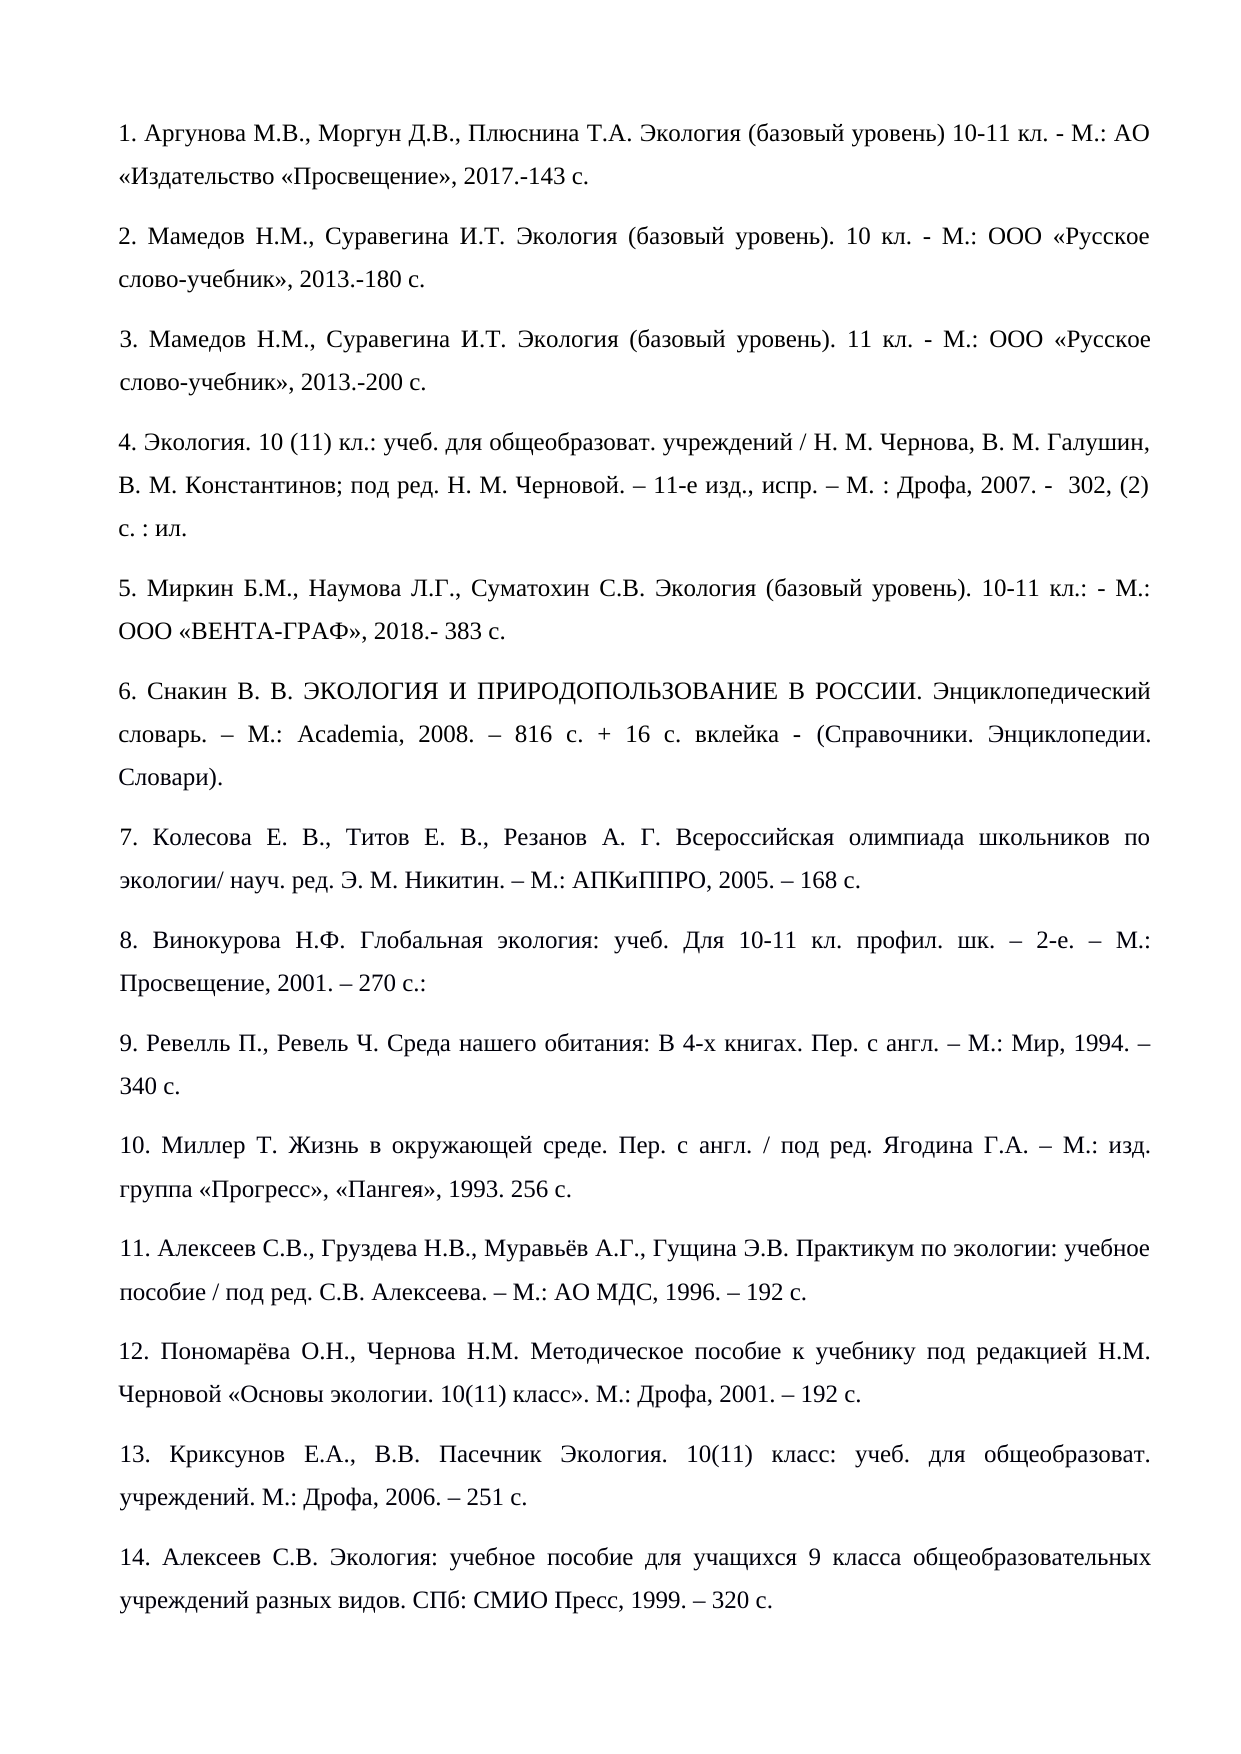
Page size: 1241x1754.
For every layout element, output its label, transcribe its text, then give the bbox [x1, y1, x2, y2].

text 7. Колесова Е. В., Титов Е. В., Резанов А. Г. Всероссийская олимпиада школьников по экологии/ науч. ред. Э. М. Никитин. – М.: АПКиППРО, 2005. – 168 с. [119, 822, 1152, 894]
text 14. Алексеев С.В. Экология: учебное пособие для учащихся 9 класса общеобразовательных учреждений разных видов. СПб: СМИО Пресс, 1999. – 320 с. [119, 1542, 1152, 1614]
text 9. Ревелль П., Ревель Ч. Среда нашего обитания: В 4-х книгах. Пер. с англ. – М.: Мир, 1994. – 340 с. [119, 1028, 1152, 1099]
text 11. Алексеев С.В., Груздева Н.В., Муравьёв А.Г., Гущина Э.В. Практикум по экологии: учебное пособие / под ред. С.В. Алексеева. – М.: АО МДС, 1996. – 192 с. [119, 1233, 1152, 1305]
text 8. Винокурова Н.Ф. Глобальная экология: учеб. Для 10-11 кл. профил. шк. – 2-е. – М.: Просвещение, 2001. – 270 с.: [119, 925, 1152, 997]
text 6. Снакин В. В. ЭКОЛОГИЯ И ПРИРОДОПОЛЬЗОВАНИЕ В РОССИИ. Энциклопедический словарь. – М.: Academia, 2008. – 816 с. + 16 с. вклейка - (Справочники. Энциклопедии. Словари). [118, 676, 1152, 791]
text 5. Миркин Б.М., Наумова Л.Г., Суматохин С.В. Экология (базовый уровень). 10-11 кл.: - М.: ООО «ВЕНТА-ГРАФ», 2018.- 383 с. [118, 573, 1152, 645]
text 4. Экология. 10 (11) кл.: учеб. для общеобразоват. учреждений / Н. М. Чернова, В. М. Галушин, В. М. Константинов; под ред. Н. М. Черновой. – 11-е изд., испр. – М. : Дрофа, 2007. - 302, (2) с. : ил. [118, 427, 1152, 542]
text 13. Криксунов Е.А., В.В. Пасечник Экология. 10(11) класс: учеб. для общеобразоват. учреждений. М.: Дрофа, 2006. – 251 с. [119, 1439, 1152, 1511]
text 10. Миллер Т. Жизнь в окружающей среде. Пер. с англ. / под ред. Ягодина Г.А. – М.: изд. группа «Прогресс», «Пангея», 1993. 256 с. [119, 1131, 1152, 1202]
text 1. Аргунова М.В., Моргун Д.В., Плюснина Т.А. Экология (базовый уровень) 10-11 кл. - М.: АО «Издательство «Просвещение», 2017.-143 с. [118, 118, 1152, 190]
text 12. Пономарёва О.Н., Чернова Н.М. Методическое пособие к учебнику под редакцией Н.М. Черновой «Основы экологии. 10(11) класс». М.: Дрофа, 2001. – 192 с. [118, 1336, 1152, 1408]
text 3. Мамедов Н.М., Суравегина И.Т. Экология (базовый уровень). 11 кл. - М.: ООО «Русское слово-учебник», 2013.-200 с. [119, 324, 1152, 396]
text 2. Мамедов Н.М., Суравегина И.Т. Экология (базовый уровень). 10 кл. - М.: ООО «Русское слово-учебник», 2013.-180 с. [118, 221, 1152, 293]
